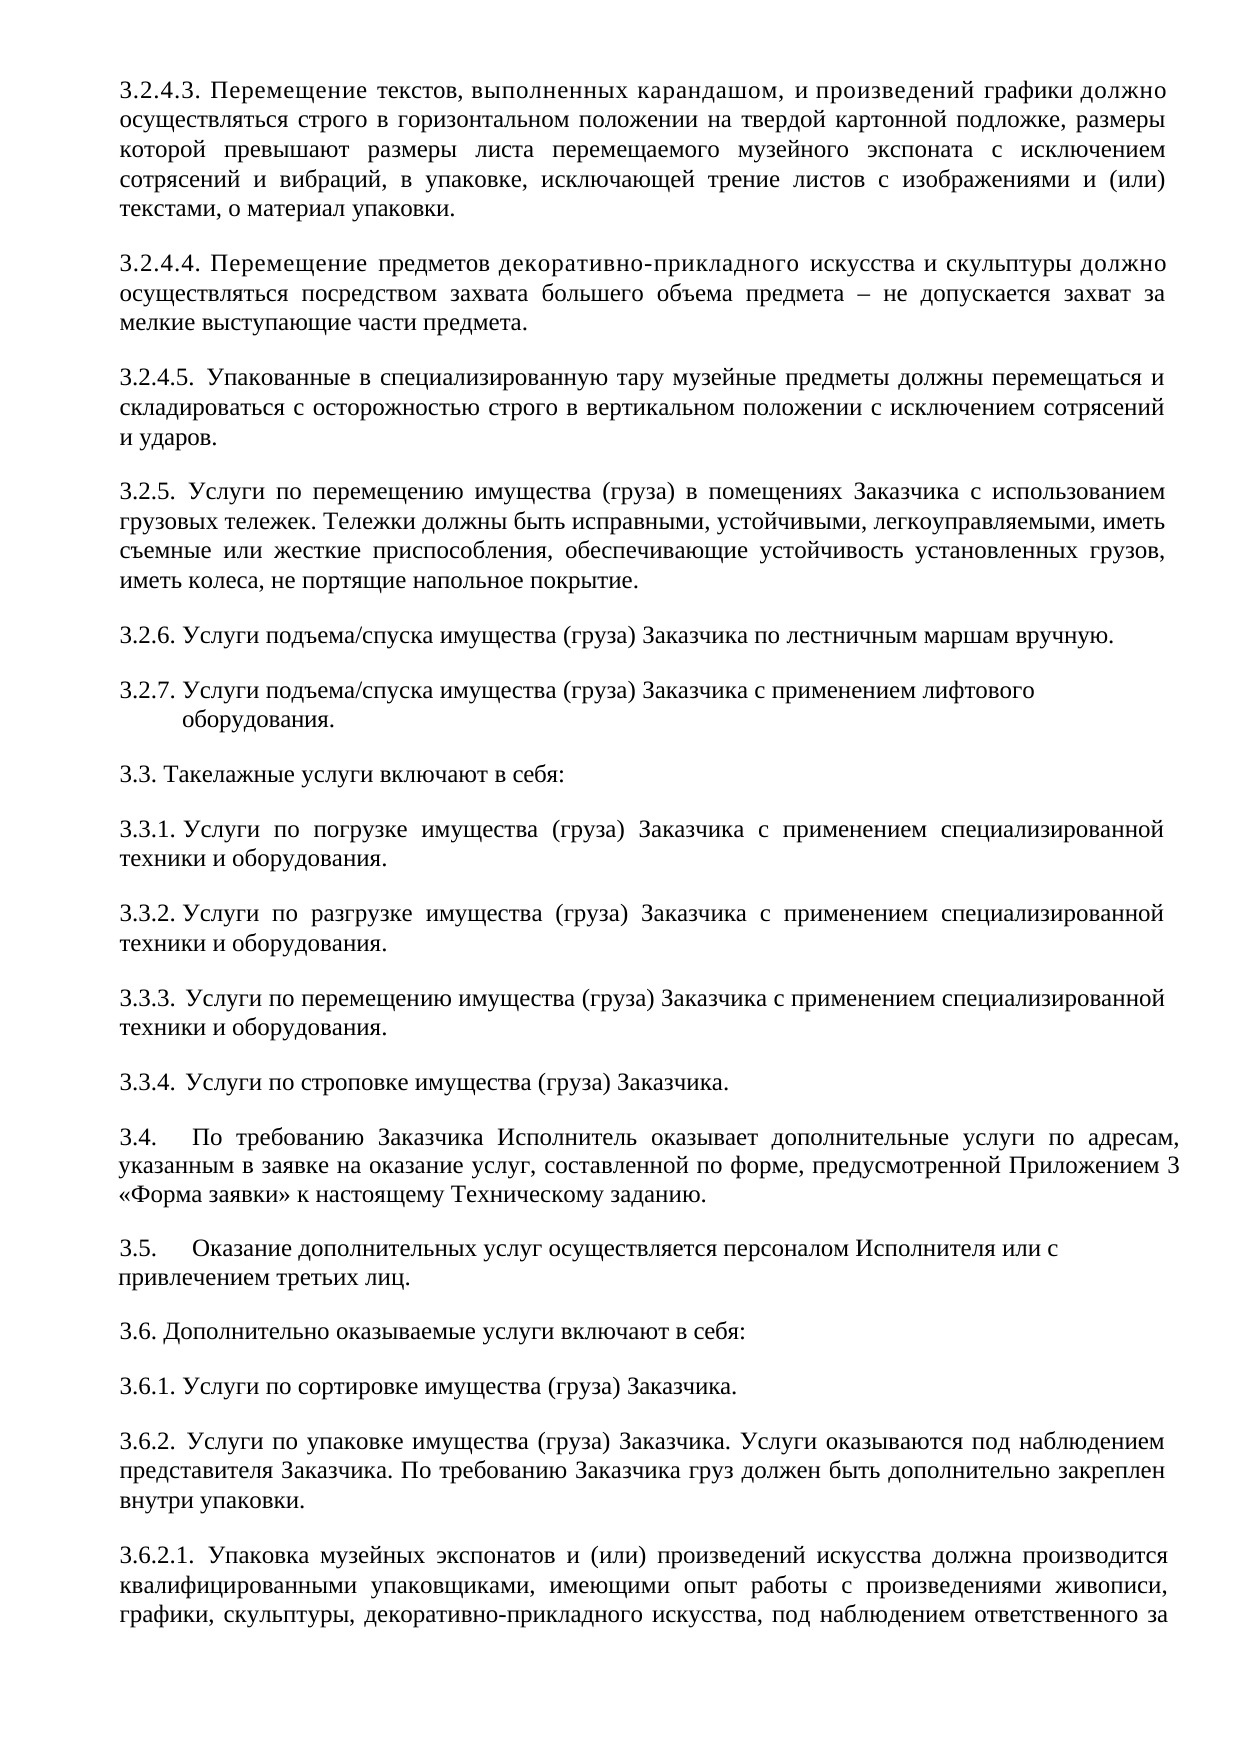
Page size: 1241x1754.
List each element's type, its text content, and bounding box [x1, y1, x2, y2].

list Перемещение текстов, выполненных карандашом, и произведений графики должно осуществляться строго в горизонтальном положении на твердой картонной подложке, размеры которой превышают размеры листа перемещаемого музейного экспоната с исключением сотрясений и вибраций, в упаковке, исключающей трение листов с изображениями и (или) текстами, о материал упаковки. [119, 75, 1167, 222]
list Упакованные в специализированную тару музейные предметы должны перемещаться и складироваться с осторожностью строго в вертикальном положении с исключением сотрясений и ударов. [119, 362, 1165, 450]
list Услуги по погрузке имущества (груза) Заказчика с применением специализированной техники и оборудования. [119, 814, 1165, 872]
list Услуги по разгрузке имущества (груза) Заказчика с применением специализированной техники и оборудования. [119, 898, 1165, 957]
list Перемещение предметов декоративно-прикладного искусства и скульптуры должно осуществляться посредством захвата большего объема предмета – не допускается захват за мелкие выступающие части предмета. [119, 248, 1166, 336]
list Такелажные услуги включают в себя: [119, 759, 1181, 788]
list Услуги по сортировке имущества (груза) Заказчика. [119, 1371, 1181, 1400]
list Услуги по перемещению имущества (груза) Заказчика с применением специализированной техники и оборудования. [119, 983, 1166, 1041]
list Услуги по перемещению имущества (груза) в помещениях Заказчика с использованием грузовых тележек. Тележки должны быть исправными, устойчивыми, легкоуправляемыми, иметь съемные или жесткие приспособления, обеспечивающие устойчивость установленных грузов, иметь колеса, не портящие напольное покрытие. [119, 476, 1166, 594]
list Услуги по строповке имущества (груза) Заказчика. [119, 1067, 1166, 1096]
list По требованию Заказчика Исполнитель оказывает дополнительные услуги по адресам, указанным в заявке на оказание услуг, составленной по форме, предусмотренной Приложением 3 «Форма заявки» к настоящему Техническому заданию. [118, 1122, 1181, 1208]
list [119, 1540, 1169, 1628]
list Услуги по упаковке имущества (груза) Заказчика. Услуги оказываются под наблюдением представителя Заказчика. По требованию Заказчика груз должен быть дополнительно закреплен внутри упаковки. [119, 1426, 1166, 1514]
list Услуги подъема/спуска имущества (груза) Заказчика по лестничным маршам вручную. [119, 620, 1181, 649]
list Услуги подъема/спуска имущества (груза) Заказчика с применением лифтового оборудования. [119, 675, 1181, 733]
list Дополнительно оказываемые услуги включают в себя: [119, 1316, 1181, 1345]
list Оказание дополнительных услуг осуществляется персоналом Исполнителя или с привлечением третьих лиц. [118, 1233, 1181, 1291]
